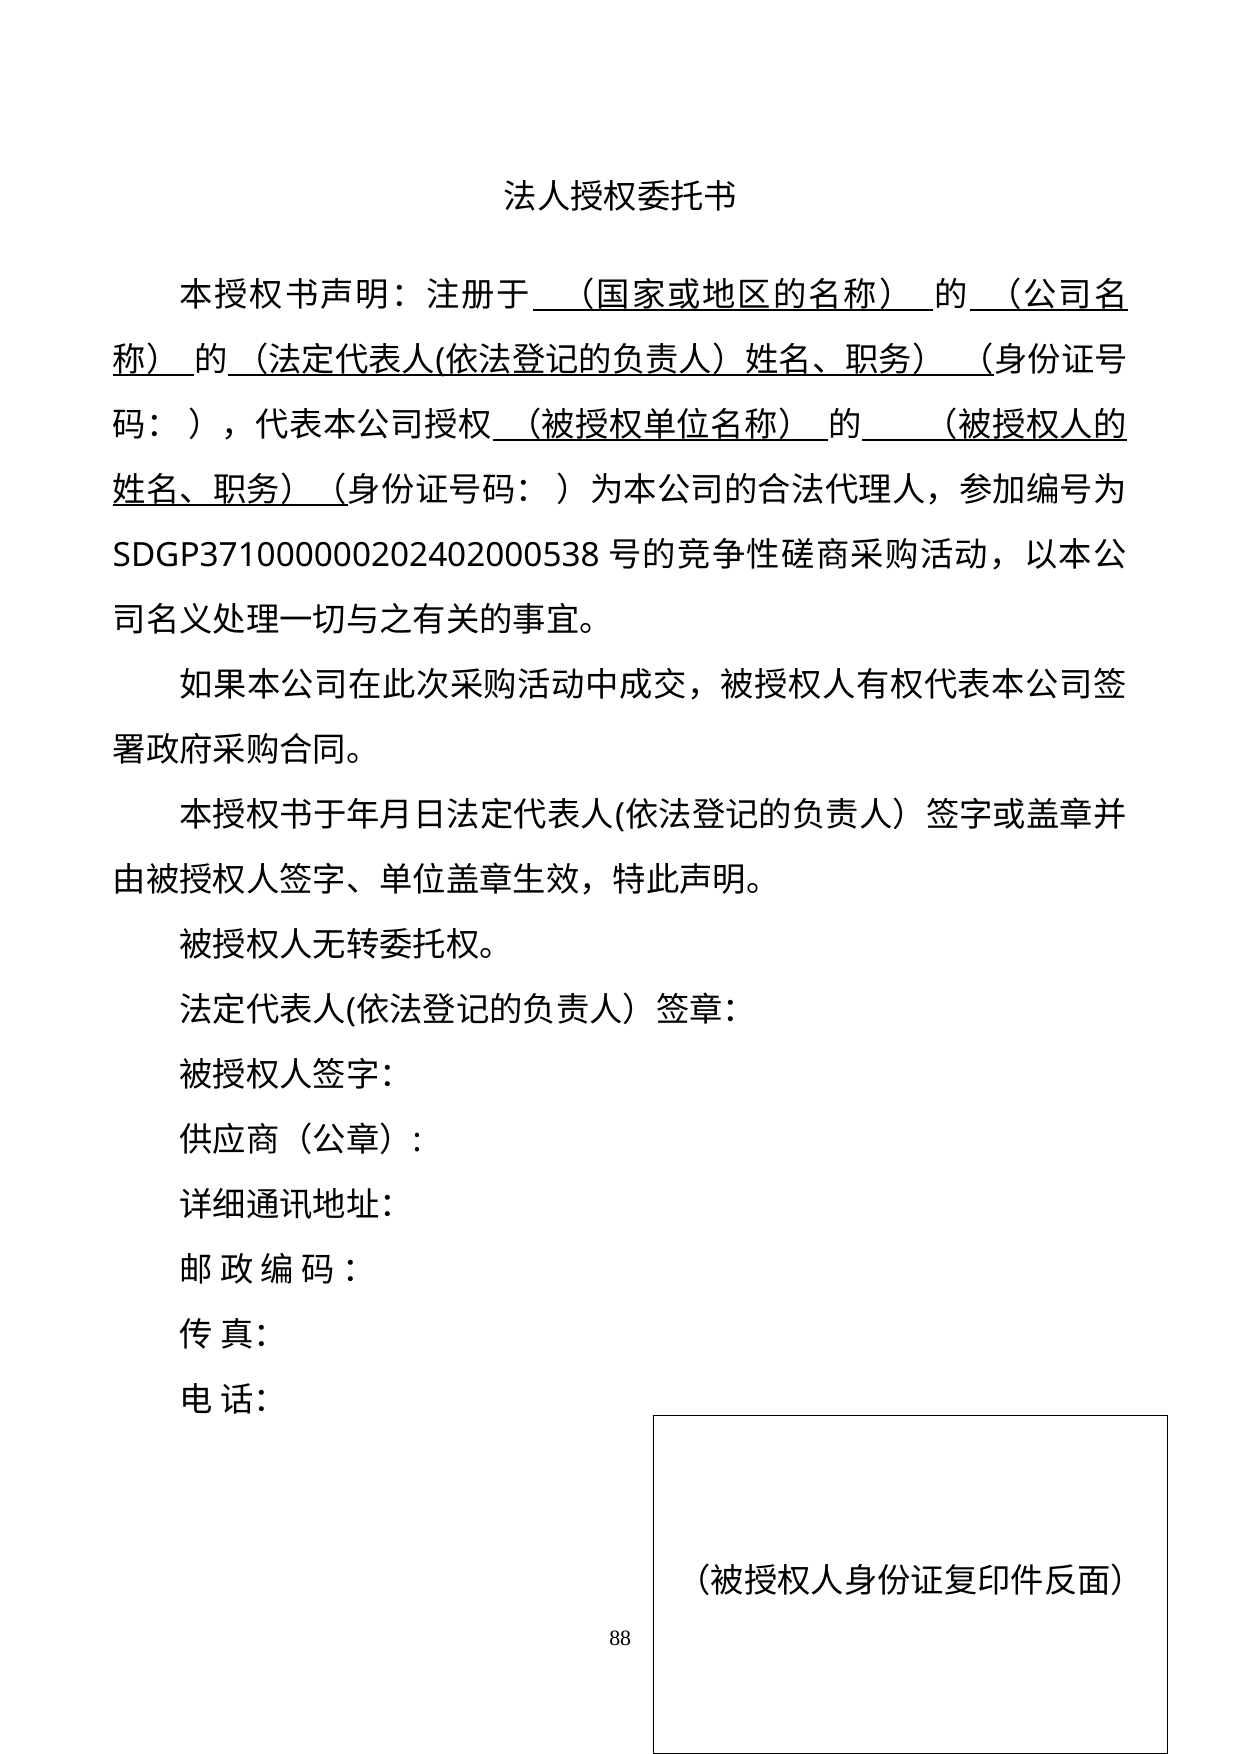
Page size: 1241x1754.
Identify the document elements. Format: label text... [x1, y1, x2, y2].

text 如果本公司在此次采购活动中成交，被授权人有权代表本公司签署政府采购合同。 [112, 649, 1128, 779]
text 详细通讯地址： [112, 1169, 1128, 1234]
text 法人授权委托书 [112, 162, 1128, 227]
text 本授权书于年月日法定代表人(依法登记的负责人）签字或盖章并由被授权人签字、单位盖章生效，特此声明。 [112, 779, 1128, 909]
text 传 真： [112, 1299, 1128, 1364]
text 供应商（公章）: [112, 1104, 1128, 1169]
text 被授权人无转委托权。 [112, 909, 1128, 974]
text 本授权书声明：注册于 （国家或地区的名称） 的 （公司名称） 的 （法定代表人(依法登记的负责人）姓名、职务） （身份证号码： ），代表本公司授权 （被授权单位名称） 的 （被授权人的姓名、职务）（身份证号码： ）为本公司的合法代理人，参加编号为SDGP371000000202402000538号的竞争性磋商采购活动，以本公司名义处理一切与之有关的事宜。 [112, 259, 1128, 649]
table_header （被授权人身份证复印件反面） [654, 1416, 1167, 1753]
text 邮 政 编 码 ： [112, 1234, 1128, 1299]
text 被授权人签字： [112, 1039, 1128, 1104]
text 电 话： [112, 1364, 1128, 1429]
text 法定代表人(依法登记的负责人）签章： [112, 974, 1128, 1039]
